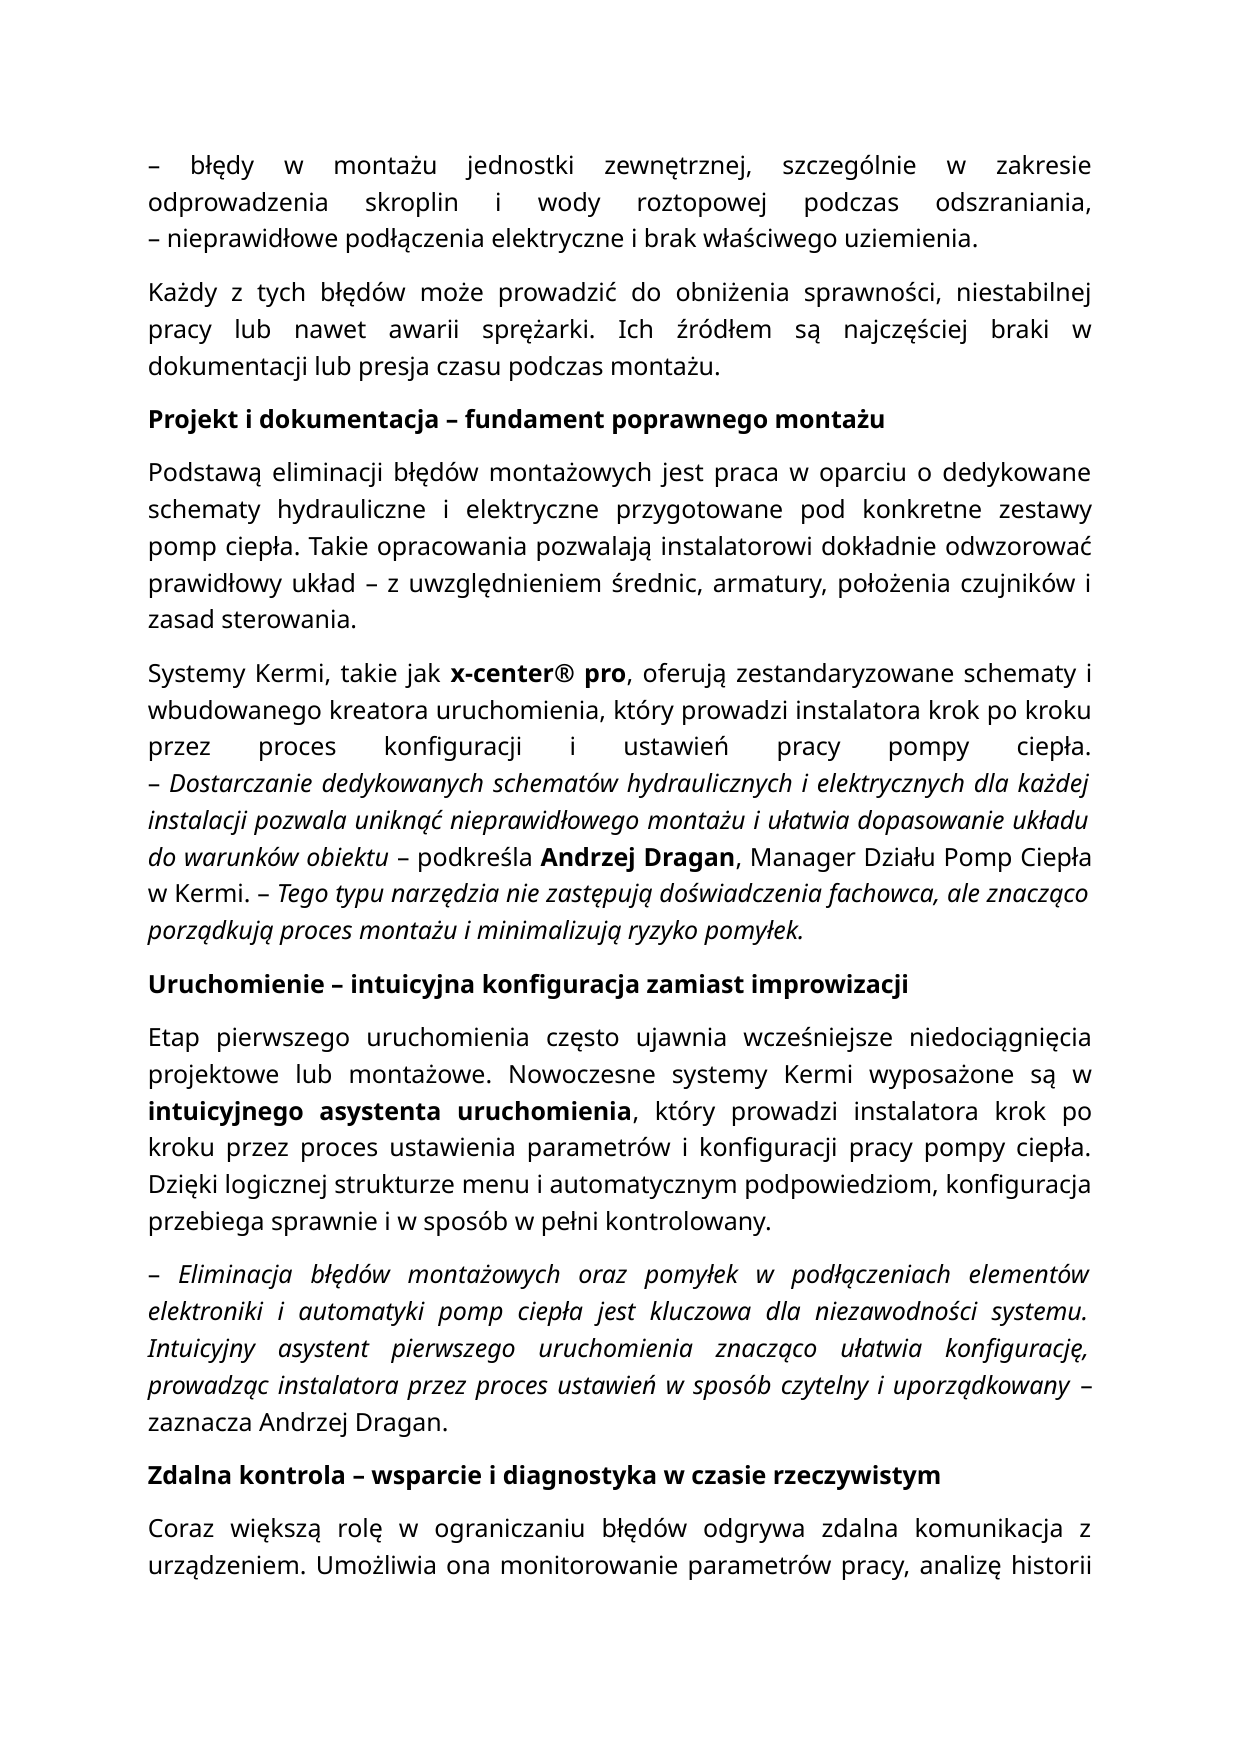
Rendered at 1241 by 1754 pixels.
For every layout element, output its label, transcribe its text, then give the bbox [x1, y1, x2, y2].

text Etap pierwszego uruchomienia często ujawnia wcześniejsze niedociągnięcia projektowe lub montażowe. Nowoczesne systemy Kermi wyposażone są w intuicyjnego asystenta uruchomienia, który prowadzi instalatora krok po kroku przez proces ustawienia parametrów i konfiguracji pracy pompy ciepła. Dzięki logicznej strukturze menu i automatycznym podpowiedziom, konfiguracja przebiega sprawnie i w sposób w pełni kontrolowany. [148, 1020, 1093, 1238]
text Systemy Kermi, takie jak x-center® pro, oferują zestandaryzowane schematy i wbudowanego kreatora uruchomienia, który prowadzi instalatora krok po kroku przez proces konfiguracji i ustawień pracy pompy ciepła. – Dostarczanie dedykowanych schematów hydraulicznych i elektrycznych dla każdej instalacji pozwala uniknąć nieprawidłowego montażu i ułatwia dopasowanie układu do warunków obiektu – podkreśla Andrzej Dragan, Manager Działu Pomp Ciepła w Kermi. – Tego typu narzędzia nie zastępują doświadczenia fachowca, ale znacząco porządkują proces montażu i minimalizują ryzyko pomyłek. [148, 656, 1093, 947]
text – Eliminacja błędów montażowych oraz pomyłek w podłączeniach elementów elektroniki i automatyki pomp ciepła jest kluczowa dla niezawodności systemu. Intuicyjny asystent pierwszego uruchomienia znacząco ułatwia konfigurację, prowadząc instalatora przez proces ustawień w sposób czytelny i uporządkowany – zaznacza Andrzej Dragan. [148, 1257, 1093, 1438]
text Podstawą eliminacji błędów montażowych jest praca w oparciu o dedykowane schematy hydrauliczne i elektryczne przygotowane pod konkretne zestawy pomp ciepła. Takie opracowania pozwalają instalatorowi dokładnie odwzorować prawidłowy układ – z uwzględnieniem średnic, armatury, położenia czujników i zasad sterowania. [148, 455, 1093, 636]
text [148, 148, 1093, 255]
text Projekt i dokumentacja – fundament poprawnego montażu [148, 402, 1093, 436]
text Zdalna kontrola – wsparcie i diagnostyka w czasie rzeczywistym [148, 1458, 1093, 1492]
text Każdy z tych błędów może prowadzić do obniżenia sprawności, niestabilnej pracy lub nawet awarii sprężarki. Ich źródłem są najczęściej braki w dokumentacji lub presja czasu podczas montażu. [148, 274, 1093, 382]
text Uruchomienie – intuicyjna konfiguracja zamiast improwizacji [148, 966, 1093, 1000]
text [148, 1511, 1093, 1582]
